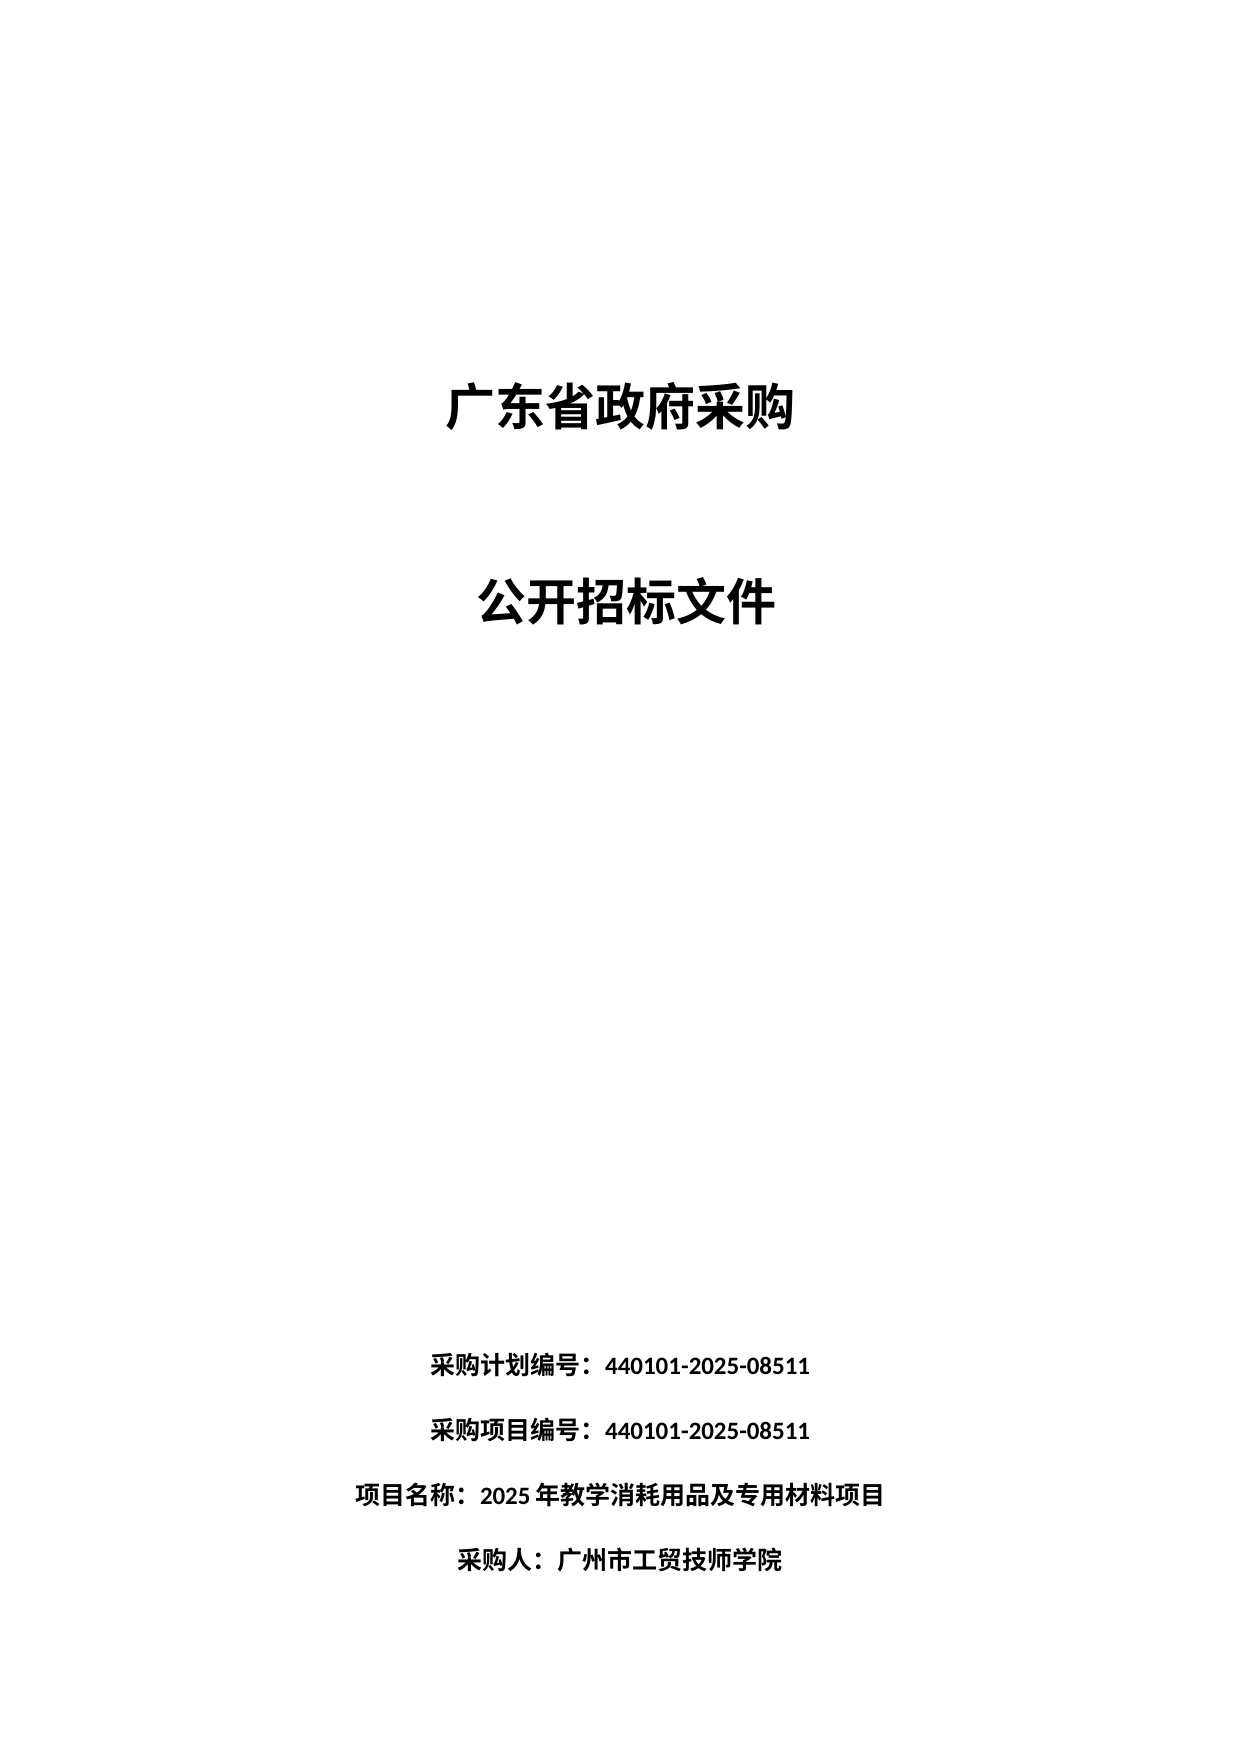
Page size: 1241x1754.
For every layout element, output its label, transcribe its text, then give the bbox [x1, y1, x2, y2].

text 采购项目编号：440101-2025-08511 [187, 1397, 1053, 1462]
text 公开招标文件 [187, 552, 1053, 1332]
text 广东省政府采购 [187, 357, 1053, 454]
text 采购人：广州市工贸技师学院 [187, 1527, 1053, 1592]
text 项目名称：2025年教学消耗用品及专用材料项目 [187, 1462, 1053, 1527]
text 采购计划编号：440101-2025-08511 [187, 1332, 1053, 1397]
